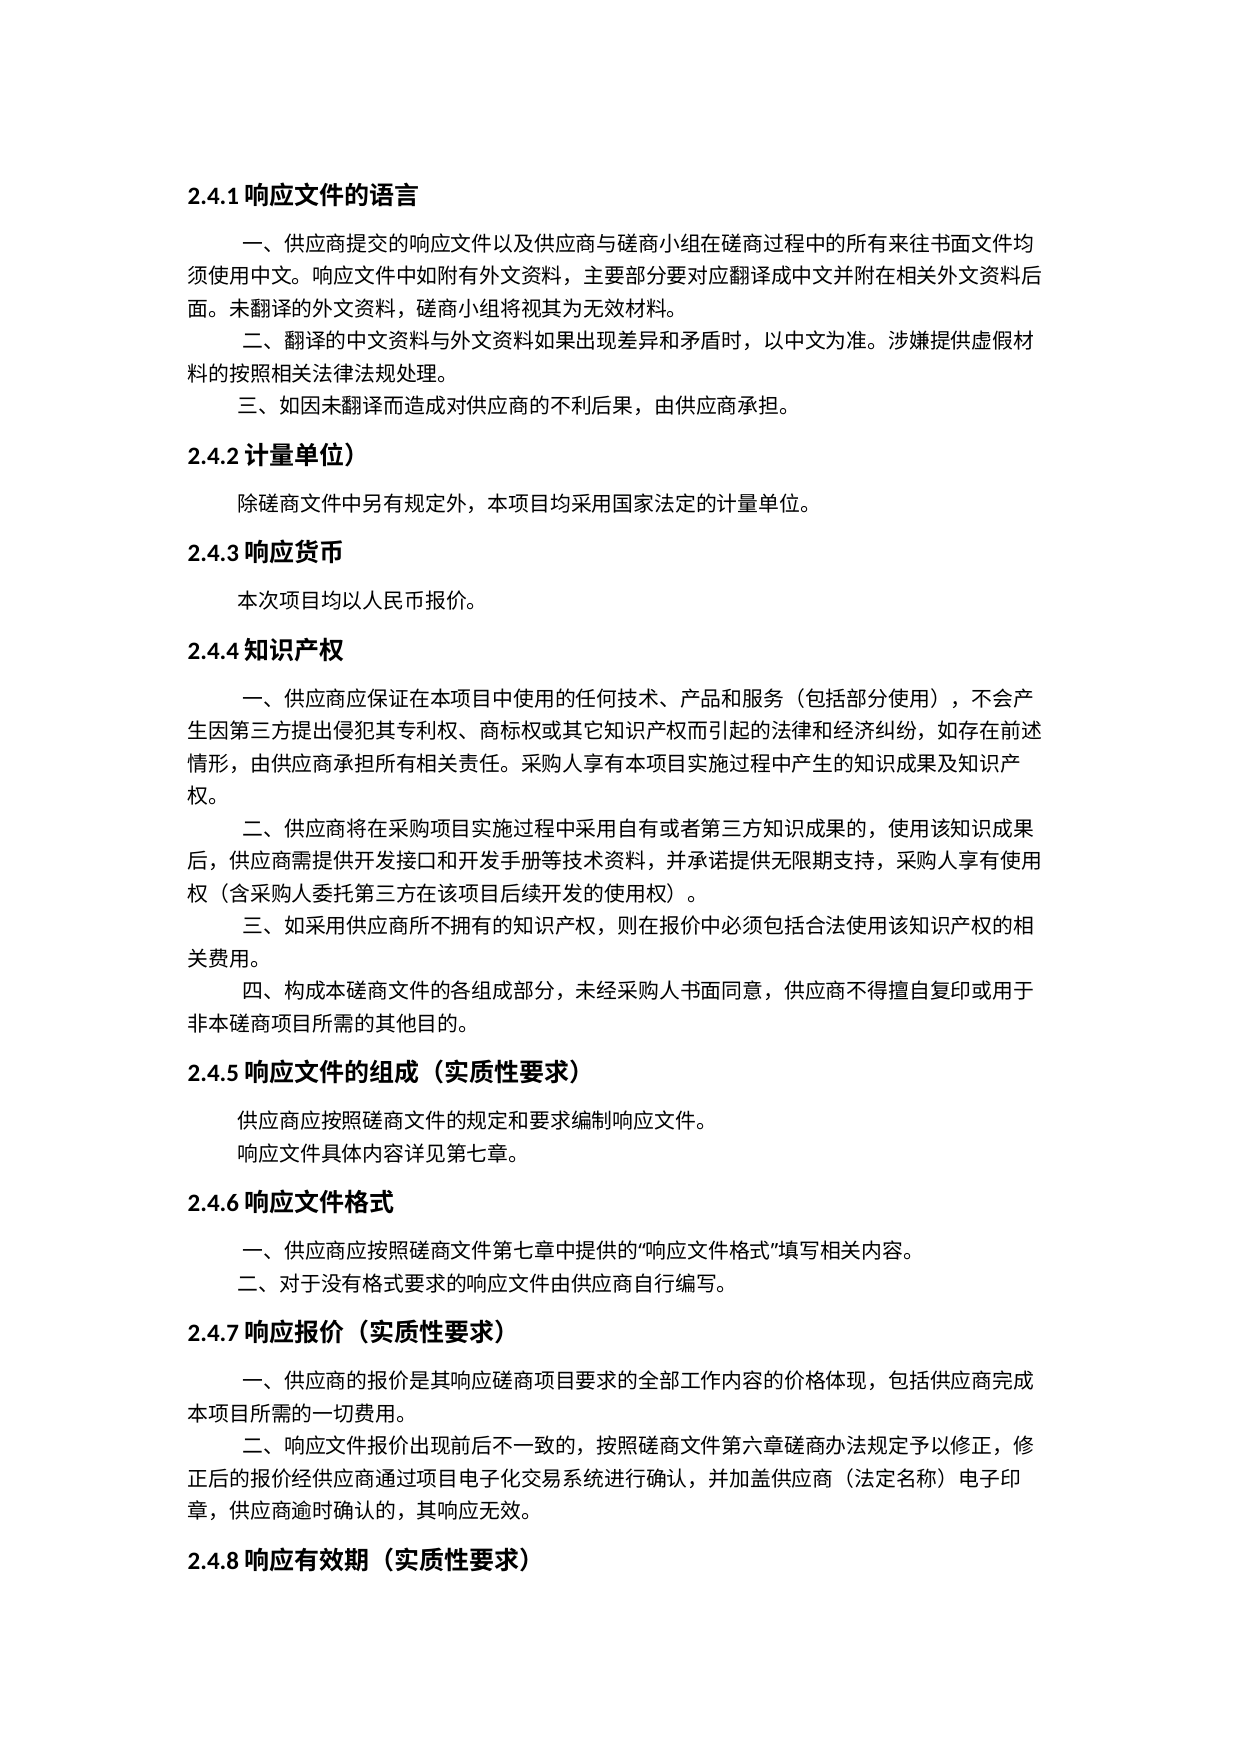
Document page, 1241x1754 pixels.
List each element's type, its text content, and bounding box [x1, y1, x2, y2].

text 一、供应商应保证在本项目中使用的任何技术、产品和服务（包括部分使用），不会产生因第三方提出侵犯其专利权、商标权或其它知识产权而引起的法律和经济纠纷，如存在前述情形，由供应商承担所有相关责任。采购人享有本项目实施过程中产生的知识成果及知识产权。 [187, 682, 1053, 812]
text 响应文件具体内容详见第七章。 [187, 1137, 1053, 1169]
text 2.4.2计量单位） [187, 422, 1053, 487]
text 三、如采用供应商所不拥有的知识产权，则在报价中必须包括合法使用该知识产权的相关费用。 [187, 909, 1053, 974]
text 一、供应商应按照磋商文件第七章中提供的“响应文件格式”填写相关内容。 [187, 1234, 1053, 1267]
text 二、供应商将在采购项目实施过程中采用自有或者第三方知识成果的，使用该知识成果后，供应商需提供开发接口和开发手册等技术资料，并承诺提供无限期支持，采购人享有使用权（含采购人委托第三方在该项目后续开发的使用权）。 [187, 812, 1053, 909]
text 2.4.8响应有效期（实质性要求） [187, 1527, 1053, 1592]
text 2.4.3响应货币 [187, 519, 1053, 584]
text 三、如因未翻译而造成对供应商的不利后果，由供应商承担。 [187, 389, 1053, 422]
text 本次项目均以人民币报价。 [187, 584, 1053, 617]
text 2.4.6响应文件格式 [187, 1169, 1053, 1234]
text 四、构成本磋商文件的各组成部分，未经采购人书面同意，供应商不得擅自复印或用于非本磋商项目所需的其他目的。 [187, 974, 1053, 1039]
text 二、响应文件报价出现前后不一致的，按照磋商文件第六章磋商办法规定予以修正，修正后的报价经供应商通过项目电子化交易系统进行确认，并加盖供应商（法定名称）电子印章，供应商逾时确认的，其响应无效。 [187, 1429, 1053, 1527]
text 除磋商文件中另有规定外，本项目均采用国家法定的计量单位。 [187, 487, 1053, 519]
text 一、供应商的报价是其响应磋商项目要求的全部工作内容的价格体现，包括供应商完成本项目所需的一切费用。 [187, 1364, 1053, 1429]
text 2.4.7响应报价（实质性要求） [187, 1299, 1053, 1364]
text 供应商应按照磋商文件的规定和要求编制响应文件。 [187, 1104, 1053, 1137]
text 2.4.4知识产权 [187, 617, 1053, 682]
text 二、翻译的中文资料与外文资料如果出现差异和矛盾时，以中文为准。涉嫌提供虚假材料的按照相关法律法规处理。 [187, 324, 1053, 389]
text 2.4.1响应文件的语言 [187, 162, 1053, 227]
text 二、对于没有格式要求的响应文件由供应商自行编写。 [187, 1267, 1053, 1299]
text 2.4.5响应文件的组成（实质性要求） [187, 1039, 1053, 1104]
text 一、供应商提交的响应文件以及供应商与磋商小组在磋商过程中的所有来往书面文件均须使用中文。响应文件中如附有外文资料，主要部分要对应翻译成中文并附在相关外文资料后面。未翻译的外文资料，磋商小组将视其为无效材料。 [187, 227, 1053, 324]
